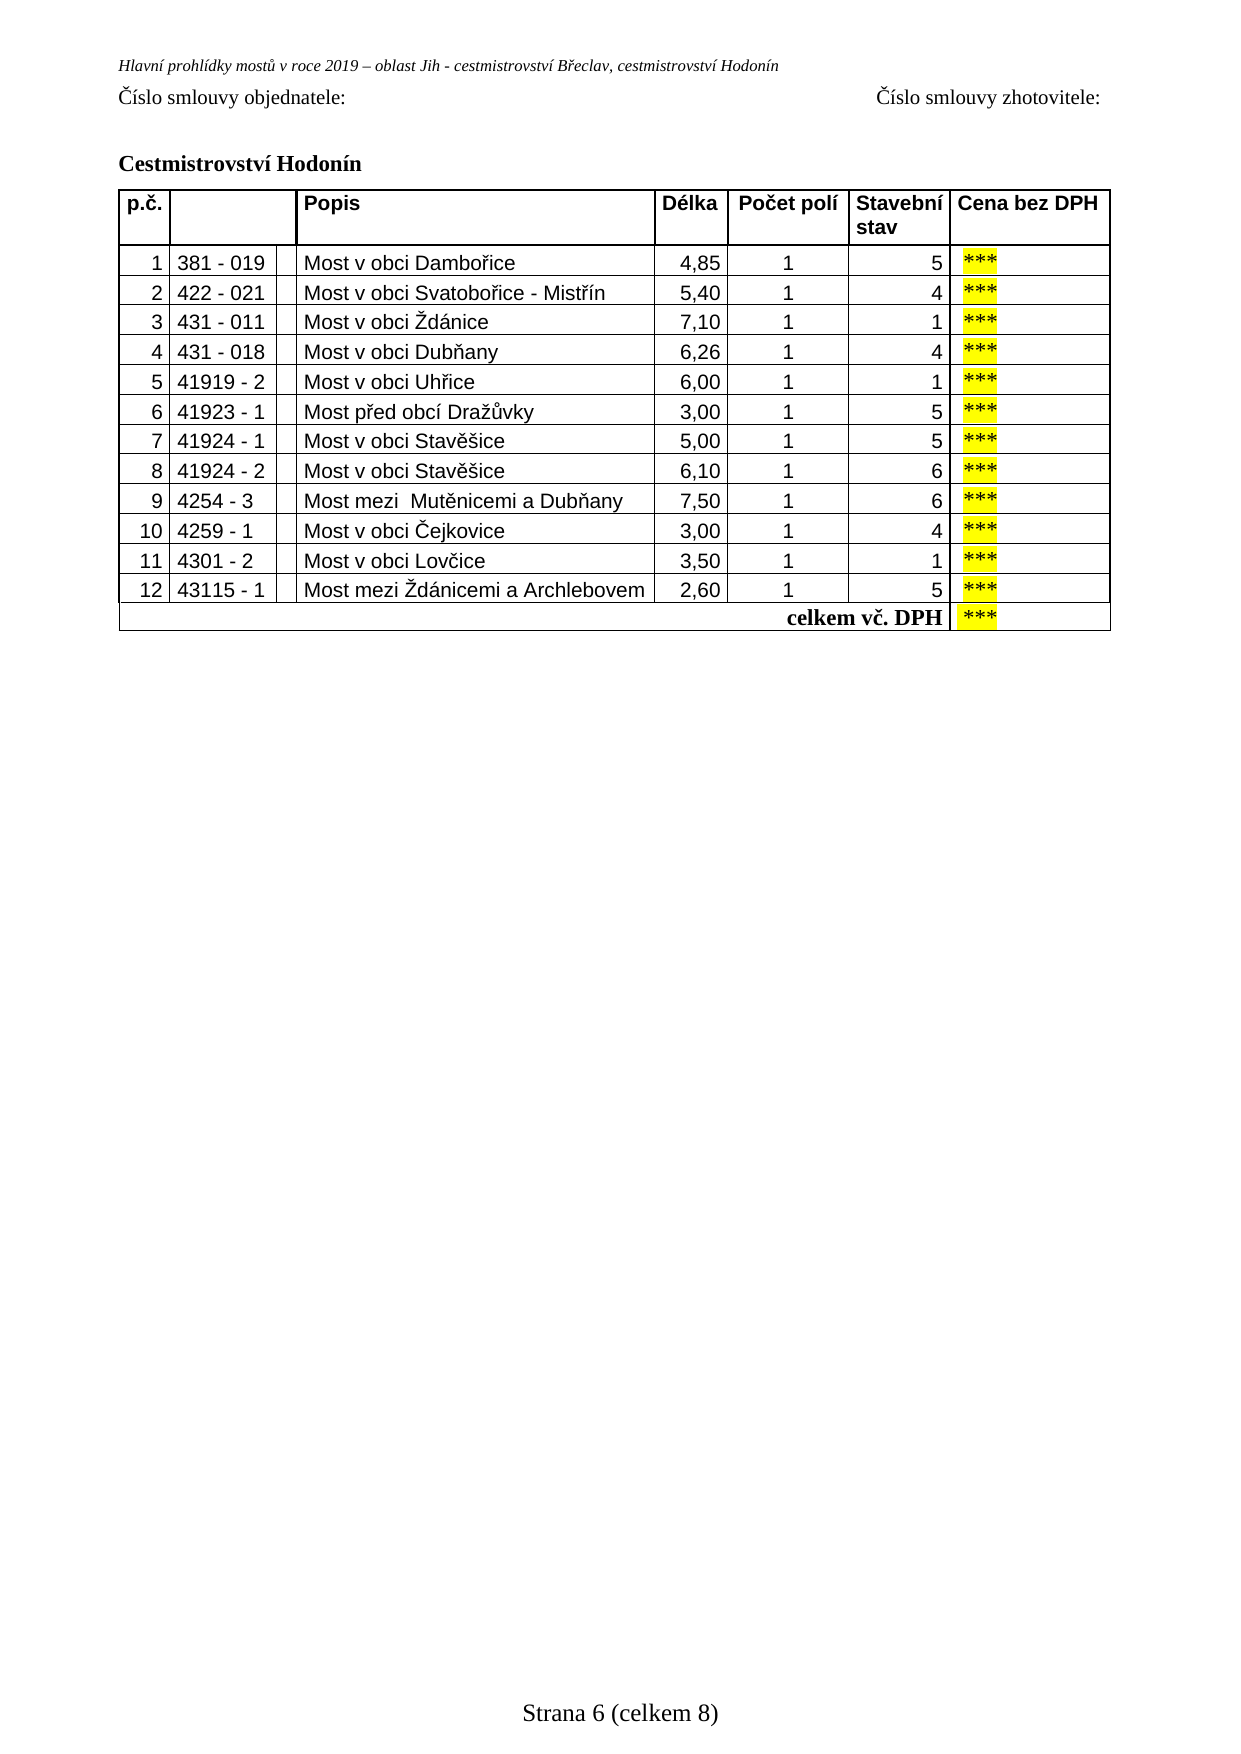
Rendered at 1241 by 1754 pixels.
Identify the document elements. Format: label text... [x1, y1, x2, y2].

table_cell [277, 276, 296, 304]
table_cell *** [951, 335, 1109, 364]
table_cell Most v obci Dambořice [297, 246, 654, 274]
table_cell 2,60 [655, 574, 727, 602]
table_cell [277, 425, 296, 453]
table_cell 1 [728, 544, 848, 572]
table_cell *** [951, 514, 1109, 543]
table_cell 6,00 [655, 365, 727, 394]
table_cell 10 [120, 514, 169, 543]
table_cell 6,10 [655, 454, 727, 483]
table_cell *** [951, 484, 1109, 513]
table_cell [277, 514, 296, 543]
table_cell [277, 246, 296, 274]
table_cell 4254 - 3 [170, 484, 276, 513]
table_cell celkem vč. DPH [120, 603, 949, 630]
table_cell 3 [120, 305, 169, 334]
table_cell 1 [728, 484, 848, 513]
table_cell 1 [728, 395, 848, 423]
table_cell 431 - 018 [170, 335, 276, 364]
table_cell 1 [728, 454, 848, 483]
text Cestmistrovství Hodonín [118, 150, 1122, 177]
table_cell Most před obcí Dražůvky [297, 395, 654, 423]
table_cell Most mezi Mutěnicemi a Dubňany [297, 484, 654, 513]
table_cell [277, 395, 296, 423]
table_cell Most v obci Ždánice [297, 305, 654, 334]
table_cell Most v obci Dubňany [297, 335, 654, 364]
table_cell 1 [728, 574, 848, 602]
table_cell 41924 - 1 [170, 425, 276, 453]
table_cell Most mezi Ždánicemi a Archlebovem [297, 574, 654, 602]
table_cell *** [951, 454, 1109, 483]
table_cell 5,40 [655, 276, 727, 304]
table_cell 3,50 [655, 544, 727, 572]
table_cell *** [951, 365, 1109, 394]
table_cell 1 [728, 425, 848, 453]
table_cell 1 [728, 276, 848, 304]
table_cell *** [951, 246, 1109, 274]
table_cell Most v obci Lovčice [297, 544, 654, 572]
table_cell 4 [849, 335, 949, 364]
table_cell 8 [120, 454, 169, 483]
table_cell 9 [120, 484, 169, 513]
table_cell 4,85 [655, 246, 727, 274]
table_cell 11 [120, 544, 169, 572]
table_cell 5 [120, 365, 169, 394]
table_cell 1 [849, 365, 949, 394]
table_cell Most v obci Stavěšice [297, 425, 654, 453]
table_cell 1 [849, 305, 949, 334]
table_cell 12 [120, 574, 169, 602]
table_cell [277, 335, 296, 364]
table_header Počet polí [729, 191, 848, 244]
table_cell [277, 305, 296, 334]
table_header Stavební stav [850, 191, 949, 244]
table_header p.č. [120, 191, 169, 244]
table_header Délka [656, 191, 727, 244]
table_cell 7 [120, 425, 169, 453]
table_cell 5 [849, 574, 949, 602]
table_cell 5 [849, 395, 949, 423]
table_cell [277, 365, 296, 394]
table_cell 1 [849, 544, 949, 572]
table_cell 43115 - 1 [170, 574, 276, 602]
table_cell 2 [120, 276, 169, 304]
table_cell 7,50 [655, 484, 727, 513]
table_cell *** [951, 276, 1109, 304]
table_cell 41919 - 2 [170, 365, 276, 394]
table_cell 6 [849, 454, 949, 483]
table_cell 4 [849, 276, 949, 304]
table_cell 6 [120, 395, 169, 423]
table_cell 1 [120, 246, 169, 274]
table_cell 5 [849, 425, 949, 453]
table_cell [277, 484, 296, 513]
table_header [171, 191, 295, 244]
table_cell 4 [849, 514, 949, 543]
table_cell *** [951, 395, 1109, 423]
table_cell 1 [728, 335, 848, 364]
table_cell 5 [849, 246, 949, 274]
table_cell [277, 454, 296, 483]
table_cell 5,00 [655, 425, 727, 453]
table_cell *** [951, 574, 1109, 602]
table_cell 1 [728, 365, 848, 394]
table_cell 381 - 019 [170, 246, 276, 274]
table_cell *** [951, 544, 1109, 572]
table_cell 4301 - 2 [170, 544, 276, 572]
table_cell [277, 544, 296, 572]
table_cell 1 [728, 305, 848, 334]
table_header Cena bez DPH [951, 191, 1109, 244]
table_cell [277, 574, 296, 602]
table_cell 6 [849, 484, 949, 513]
table_cell 4259 - 1 [170, 514, 276, 543]
table_cell 4 [120, 335, 169, 364]
table_cell Most v obci Čejkovice [297, 514, 654, 543]
table_header Popis [298, 191, 654, 244]
table_cell Most v obci Stavěšice [297, 454, 654, 483]
table_cell Most v obci Uhřice [297, 365, 654, 394]
table_cell 1 [728, 514, 848, 543]
table_cell *** [951, 425, 1109, 453]
table_cell 41923 - 1 [170, 395, 276, 423]
table_cell 1 [728, 246, 848, 274]
table_cell 431 - 011 [170, 305, 276, 334]
table_cell 422 - 021 [170, 276, 276, 304]
table_cell 41924 - 2 [170, 454, 276, 483]
table_cell 3,00 [655, 514, 727, 543]
table_cell Most v obci Svatobořice - Mistřín [297, 276, 654, 304]
table_cell *** [951, 603, 1110, 630]
table_cell *** [951, 305, 1109, 334]
table_cell 6,26 [655, 335, 727, 364]
table_cell 3,00 [655, 395, 727, 423]
table_cell 7,10 [655, 305, 727, 334]
